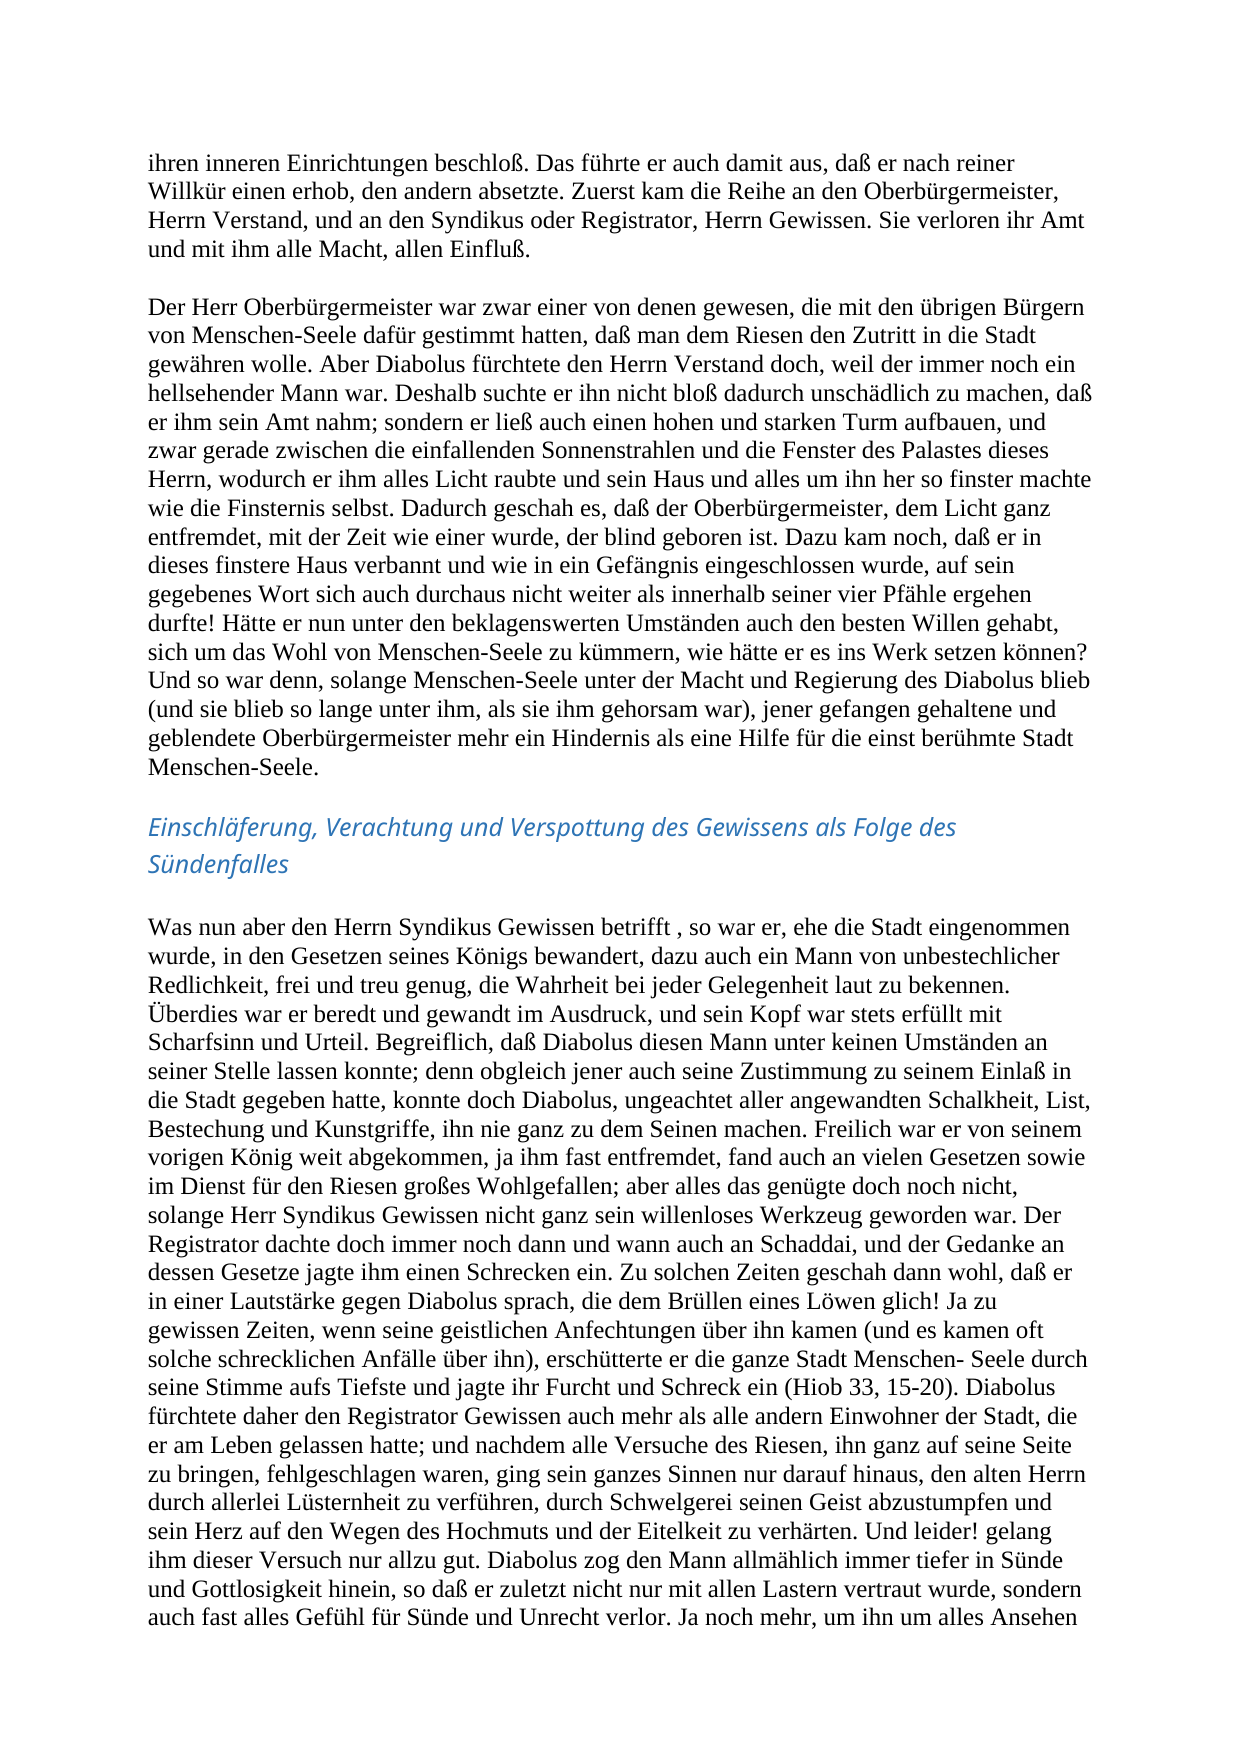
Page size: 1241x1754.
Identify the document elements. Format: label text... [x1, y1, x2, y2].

subtitle 2. Kapitel [148, 148, 1093, 182]
text So weit war nun Diabolus gekommen, doch er hielt seine Herrschaft noch nicht für sicher genug. Das Nächste, was er daher tat, war, daß er eine vollkommene Umbildung der Stadt in ihren inneren Einrichtungen beschloß. Das führte er auch damit aus, daß er nach reiner Willkür einen erhob, den andern absetzte. Zuerst kam die Reihe an den Oberbürgermeister, Herrn Verstand, und an den Syndikus oder Registrator, Herrn Gewissen. Sie verloren ihr Amt und mit ihm alle Macht, allen Einfluß. [148, 291, 1093, 464]
subtitle Diabolus beseitigt Schaddais Diener und Gesetz. An die Stelle beider setzt er seine Leute und sein Gesetz. [148, 188, 1093, 259]
subtitle Einschläferung, Verachtung und Verspottung des Gewissens als Folge des Sündenfalles [148, 1011, 1093, 1082]
text Der Herr Oberbürgermeister war zwar einer von denen gewesen, die mit den übrigen Bürgern von Menschen-Seele dafür gestimmt hatten, daß man dem Riesen den Zutritt in die Stadt gewähren wolle. Aber Diabolus fürchtete den Herrn Verstand doch, weil der immer noch ein hellsehender Mann war. Deshalb suchte er ihn nicht bloß dadurch unschädlich zu machen, daß er ihm sein Amt nahm; sondern er ließ auch einen hohen und starken Turm aufbauen, und zwar gerade zwischen die einfallenden Sonnenstrahlen und die Fenster des Palastes dieses Herrn, wodurch er ihm alles Licht raubte und sein Haus und alles um ihn her so finster machte wie die Finsternis selbst. Dadurch geschah es, daß der Oberbürgermeister, dem Licht ganz entfremdet, mit der Zeit wie einer wurde, der blind geboren ist. Dazu kam noch, daß er in dieses finstere Haus verbannt und wie in ein Gefängnis eingeschlossen wurde, auf sein gegebenes Wort sich auch durchaus nicht weiter als innerhalb seiner vier Pfähle ergehen durfte! Hätte er nun unter den beklagenswerten Umständen auch den besten Willen gehabt, sich um das Wohl von Menschen-Seele zu kümmern, wie hätte er es ins Werk setzen können? Und so war denn, solange Menschen-Seele unter der Macht und Regierung des Diabolus blieb (und sie blieb so lange unter ihm, als sie ihm gehorsam war), jener gefangen gehaltene und geblendete Oberbürgermeister mehr ein Hindernis als eine Hilfe für die einst berühmte Stadt Menschen-Seele. [148, 493, 1093, 982]
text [148, 1113, 1093, 1631]
